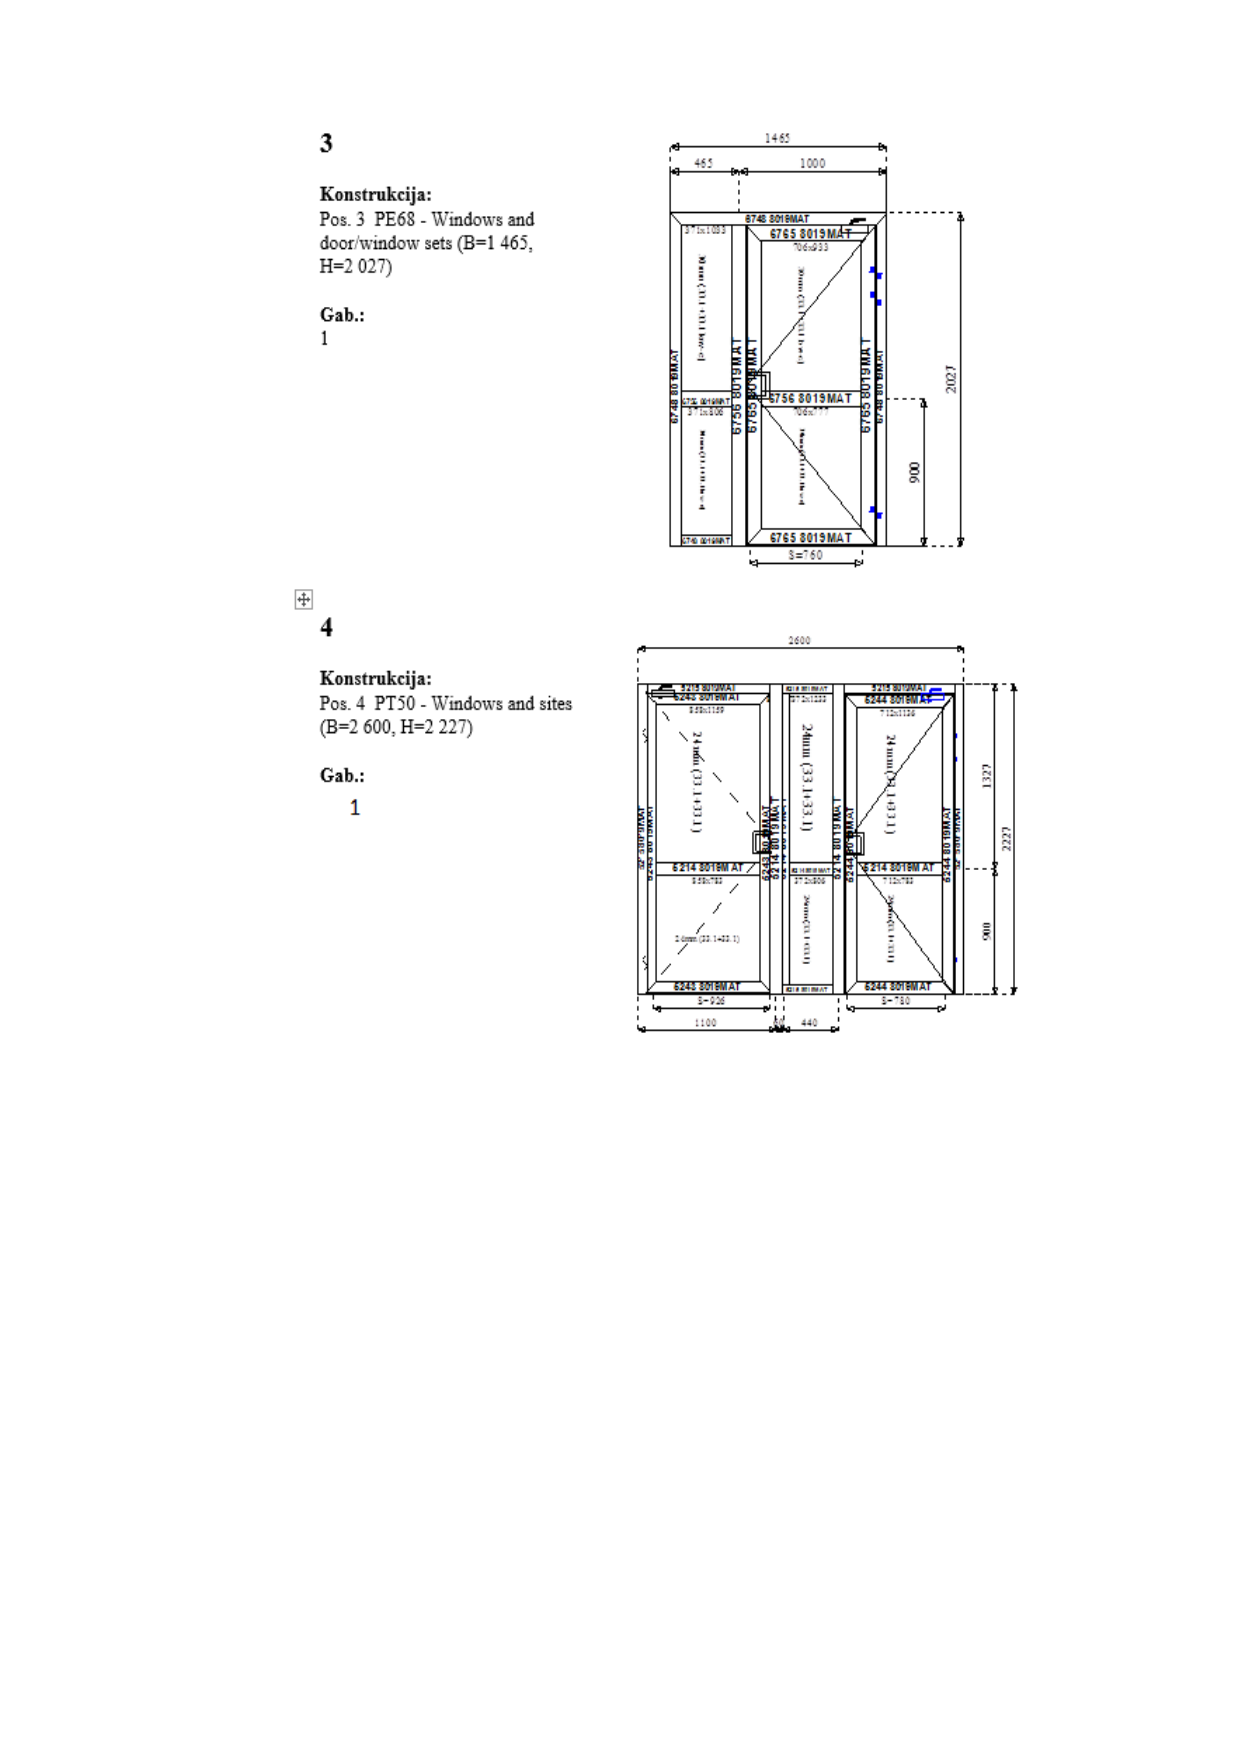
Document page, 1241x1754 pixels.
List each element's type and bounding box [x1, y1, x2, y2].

picture [177, 118, 1123, 1058]
